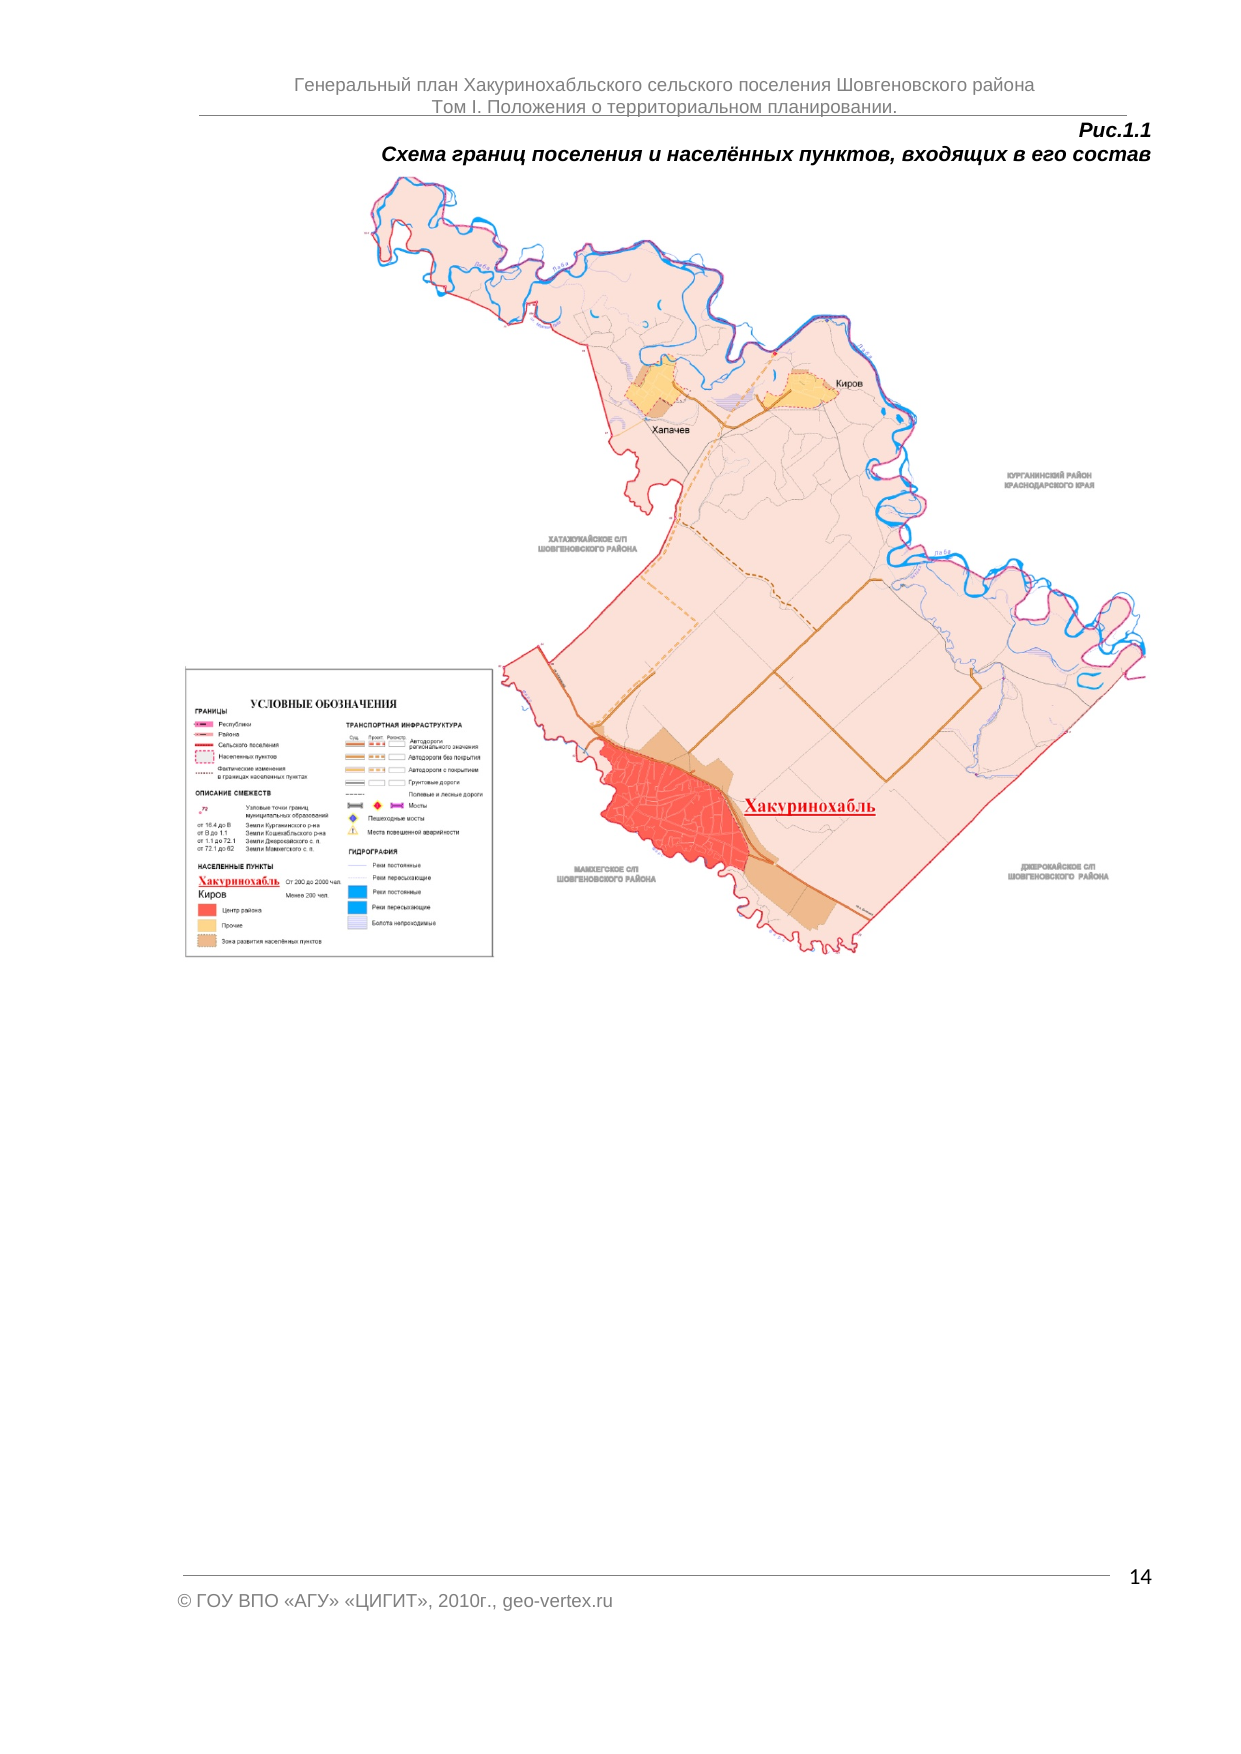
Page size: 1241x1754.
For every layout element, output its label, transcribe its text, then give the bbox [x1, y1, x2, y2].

text Рис.1.1 [177, 118, 1152, 142]
text Схема границ поселения и населённых пунктов, входящих в его состав [177, 142, 1152, 170]
picture [177, 170, 1153, 966]
